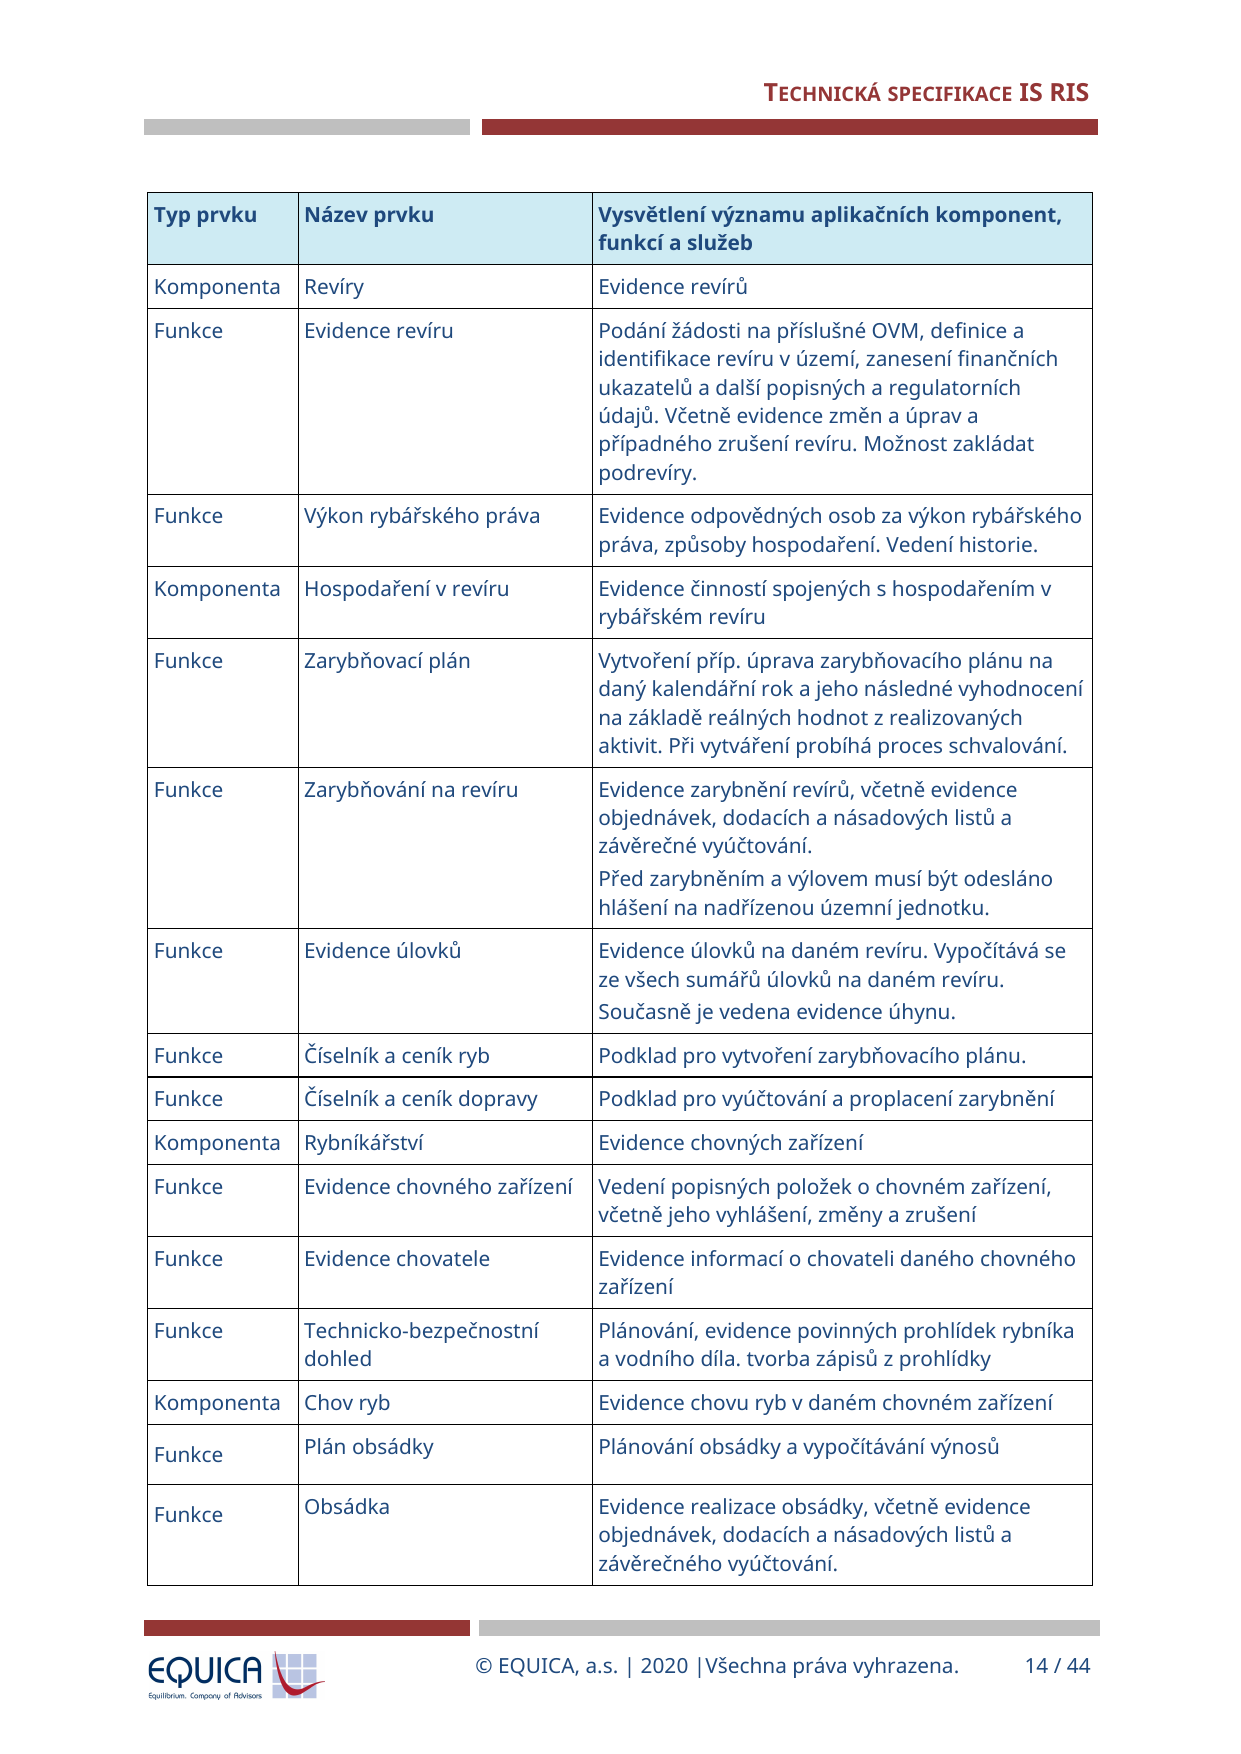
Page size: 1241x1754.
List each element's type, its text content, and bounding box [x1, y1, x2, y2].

table_cell Evidence chovatele [299, 1237, 592, 1308]
table_cell Evidence chovných zařízení [593, 1121, 1092, 1164]
table_cell Evidence chovného zařízení [299, 1165, 592, 1236]
table_cell Plán obsádky [299, 1425, 592, 1484]
table_cell Evidence činností spojených s hospodařením v rybářském revíru [593, 567, 1092, 638]
table_cell Rybníkářství [299, 1121, 592, 1164]
table_cell Evidence revírů [593, 265, 1092, 308]
table_cell Podání žádosti na příslušné OVM, definice a identifikace revíru v území, zanesení finančních ukazatelů a další popisných a regulatorních údajů. Včetně evidence změn a úprav a případného zrušení revíru. Možnost zakládat podrevíry. [593, 309, 1092, 493]
table_cell Podklad pro vyúčtování a proplacení zarybnění [593, 1078, 1092, 1120]
table_header Typ prvku [148, 193, 298, 264]
table_cell Obsádka [299, 1485, 592, 1584]
table_header Název prvku [299, 193, 592, 264]
table_cell Evidence odpovědných osob za výkon rybářského práva, způsoby hospodaření. Vedení historie. [593, 495, 1092, 566]
table_cell Zarybňovací plán [299, 639, 592, 767]
table_cell Vedení popisných položek o chovném zařízení, včetně jeho vyhlášení, změny a zrušení [593, 1165, 1092, 1236]
table_cell Evidence úlovků na daném revíru. Vypočítává se ze všech sumářů úlovků na daném revíru. Současně je vedena evidence úhynu. [593, 929, 1092, 1033]
table_cell Číselník a ceník ryb [299, 1034, 592, 1076]
table_cell Číselník a ceník dopravy [299, 1078, 592, 1120]
table_cell Revíry [299, 265, 592, 308]
table_cell Evidence chovu ryb v daném chovném zařízení [593, 1381, 1092, 1424]
table_cell Evidence zarybnění revírů, včetně evidence objednávek, dodacích a násadových listů a závěrečné vyúčtování. Před zarybněním a výlovem musí být odesláno hlášení na nadřízenou územní jednotku. [593, 768, 1092, 928]
table_cell Plánování obsádky a vypočítávání výnosů [593, 1425, 1092, 1484]
table_cell Evidence revíru [299, 309, 592, 493]
table_cell Technicko-bezpečnostní dohled [299, 1309, 592, 1380]
table_cell Vytvoření příp. úprava zarybňovacího plánu na daný kalendářní rok a jeho následné vyhodnocení na základě reálných hodnot z realizovaných aktivit. Při vytváření probíhá proces schvalování. [593, 639, 1092, 767]
table_cell Výkon rybářského práva [299, 495, 592, 566]
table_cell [593, 1485, 1092, 1584]
table_cell Evidence informací o chovateli daného chovného zařízení [593, 1237, 1092, 1308]
table_cell Chov ryb [299, 1381, 592, 1424]
table_cell Zarybňování na revíru [299, 768, 592, 928]
picture [148, 1651, 325, 1700]
table_cell Plánování, evidence povinných prohlídek rybníka a vodního díla. tvorba zápisů z prohlídky [593, 1309, 1092, 1380]
table_header Vysvětlení významu aplikačních komponent, funkcí a služeb [593, 193, 1092, 264]
table_cell Hospodaření v revíru [299, 567, 592, 638]
table_cell Evidence úlovků [299, 929, 592, 1033]
table_cell Podklad pro vytvoření zarybňovacího plánu. [593, 1034, 1092, 1076]
